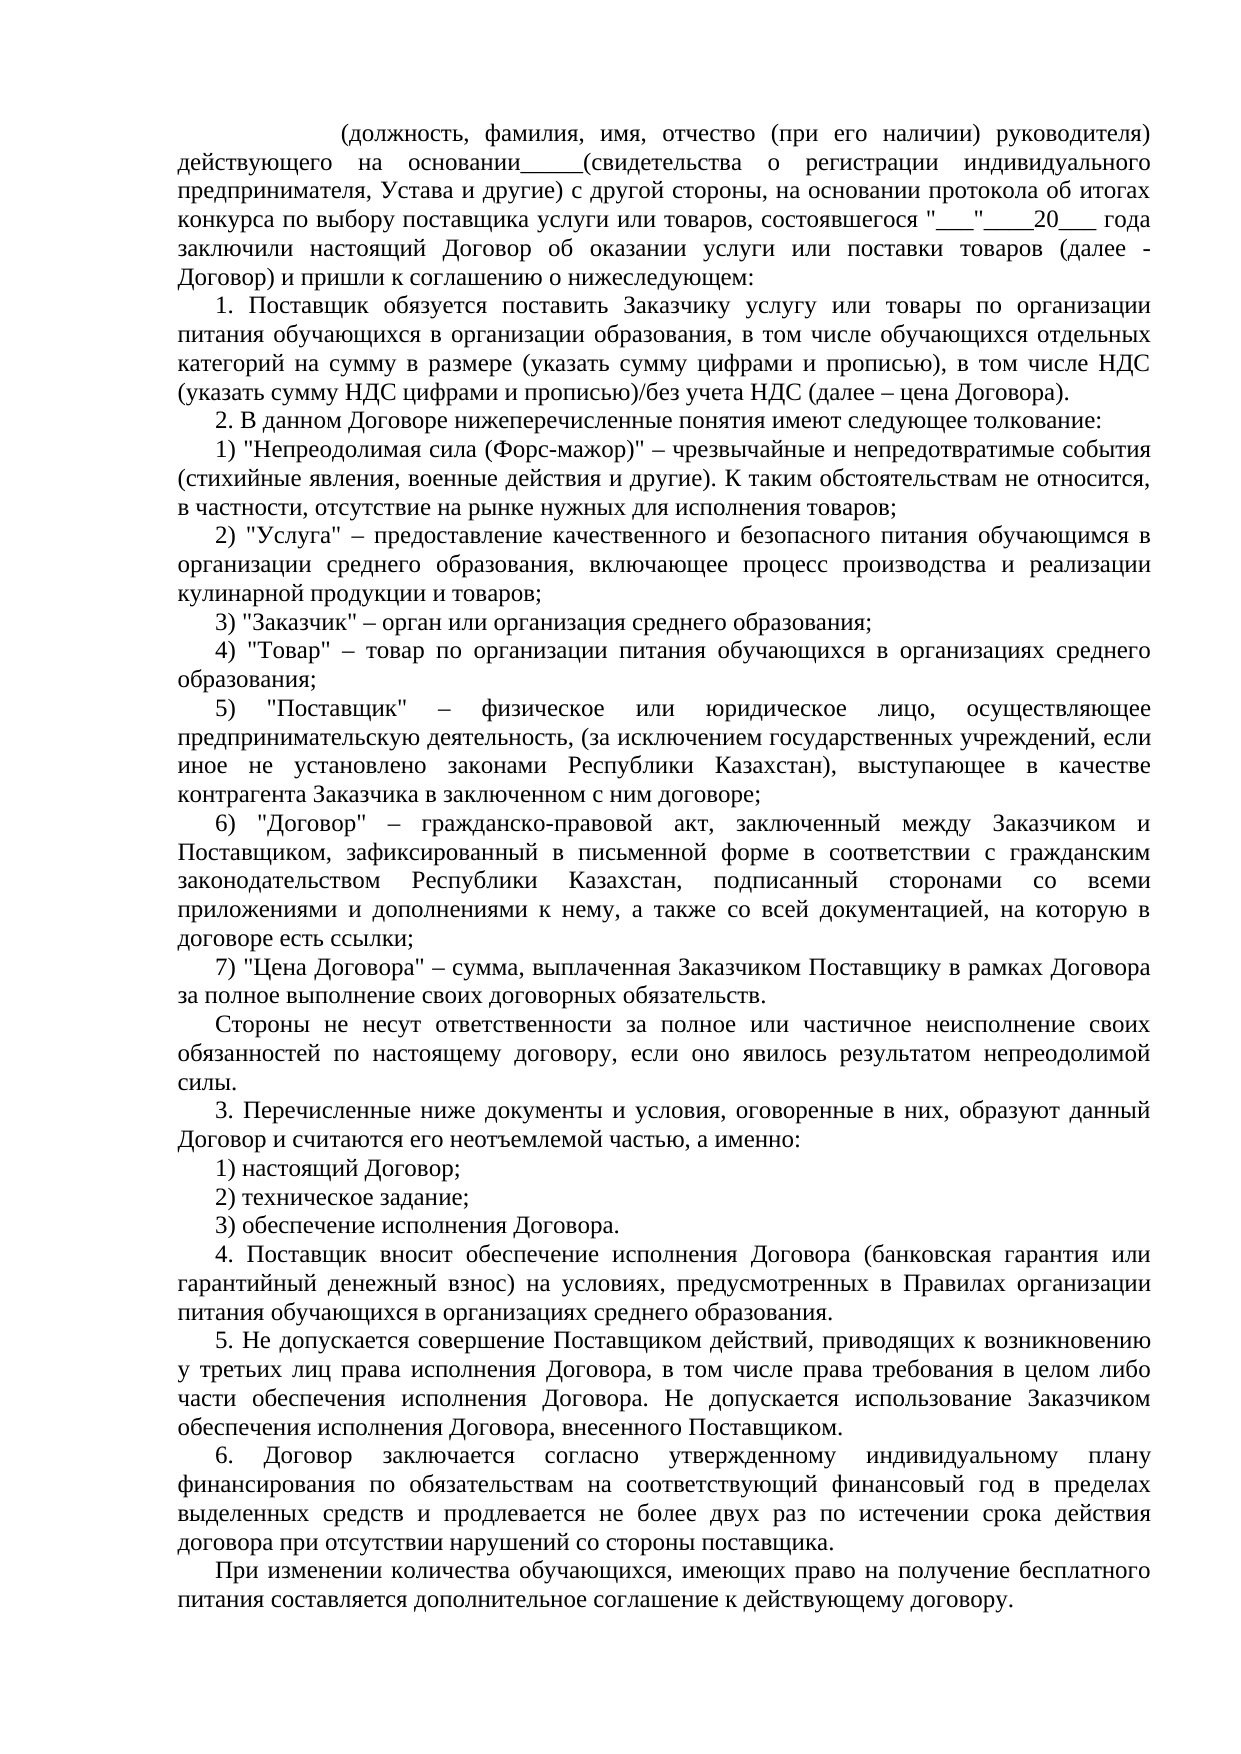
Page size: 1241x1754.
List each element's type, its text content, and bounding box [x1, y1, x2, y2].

text 3) обеспечение исполнения Договора. [177, 1211, 1152, 1239]
text 6. Договор заключается согласно утвержденному индивидуальному плану финансирования по обязательствам на соответствующий финансовый год в пределах выделенных средств и продлевается не более двух раз по истечении срока действия договора при отсутствии нарушений со стороны поставщика. [177, 1441, 1152, 1556]
text 1) настоящий Договор; [177, 1153, 1152, 1182]
text При изменении количества обучающихся, имеющих право на получение бесплатного питания составляется дополнительное соглашение к действующему договору. [177, 1556, 1152, 1613]
text 7) "Цена Договора" – сумма, выплаченная Заказчиком Поставщику в рамках Договора за полное выполнение своих договорных обязательств. [177, 952, 1152, 1009]
text Стороны не несут ответственности за полное или частичное неисполнение своих обязанностей по настоящему договору, если оно явилось результатом непреодолимой силы. [177, 1009, 1152, 1096]
text 1. Поставщик обязуется поставить Заказчику услугу или товары по организации питания обучающихся в организации образования, в том числе обучающихся отдельных категорий на сумму в размере (указать сумму цифрами и прописью), в том числе НДС (указать сумму НДС цифрами и прописью)/без учета НДС (далее – цена Договора). [177, 291, 1152, 406]
text 3. Перечисленные ниже документы и условия, оговоренные в них, образуют данный Договор и считаются его неотъемлемой частью, а именно: [177, 1096, 1152, 1153]
text 6) "Договор" – гражданско-правовой акт, заключенный между Заказчиком и Поставщиком, зафиксированный в письменной форме в соответствии с гражданским законодательством Республики Казахстан, подписанный сторонами со всеми приложениями и дополнениями к нему, а также со всей документацией, на которую в договоре есть ссылки; [177, 808, 1152, 952]
text (должность, фамилия, имя, отчество (при его наличии) руководителя) действующего на основании_____(свидетельства о регистрации индивидуального предпринимателя, Устава и другие) с другой стороны, на основании протокола об итогах конкурса по выбору поставщика услуги или товаров, состоявшегося "___"____20___ года заключили настоящий Договор об оказании услуги или поставки товаров (далее - Договор) и пришли к соглашению о нижеследующем: [177, 118, 1152, 291]
text 4. Поставщик вносит обеспечение исполнения Договора (банковская гарантия или гарантийный денежный взнос) на условиях, предусмотренных в Правилах организации питания обучающихся в организациях среднего образования. [177, 1239, 1152, 1326]
text 3) "Заказчик" – орган или организация среднего образования; [177, 607, 1152, 636]
text 2. В данном Договоре нижеперечисленные понятия имеют следующее толкование: [177, 406, 1152, 434]
text 2) "Услуга" – предоставление качественного и безопасного питания обучающимся в организации среднего образования, включающее процесс производства и реализации кулинарной продукции и товаров; [177, 521, 1152, 607]
text 5. Не допускается совершение Поставщиком действий, приводящих к возникновению у третьих лиц права исполнения Договора, в том числе права требования в целом либо части обеспечения исполнения Договора. Не допускается использование Заказчиком обеспечения исполнения Договора, внесенного Поставщиком. [177, 1326, 1152, 1441]
text 4) "Товар" – товар по организации питания обучающихся в организациях среднего образования; [177, 636, 1152, 693]
text 2) техническое задание; [177, 1182, 1152, 1211]
text 5) "Поставщик" – физическое или юридическое лицо, осуществляющее предпринимательскую деятельность, (за исключением государственных учреждений, если иное не установлено законами Республики Казахстан), выступающее в качестве контрагента Заказчика в заключенном с ним договоре; [177, 693, 1152, 808]
text 1) "Непреодолимая сила (Форс-мажор)" – чрезвычайные и непредотвратимые события (стихийные явления, военные действия и другие). К таким обстоятельствам не относится, в частности, отсутствие на рынке нужных для исполнения товаров; [177, 434, 1152, 521]
